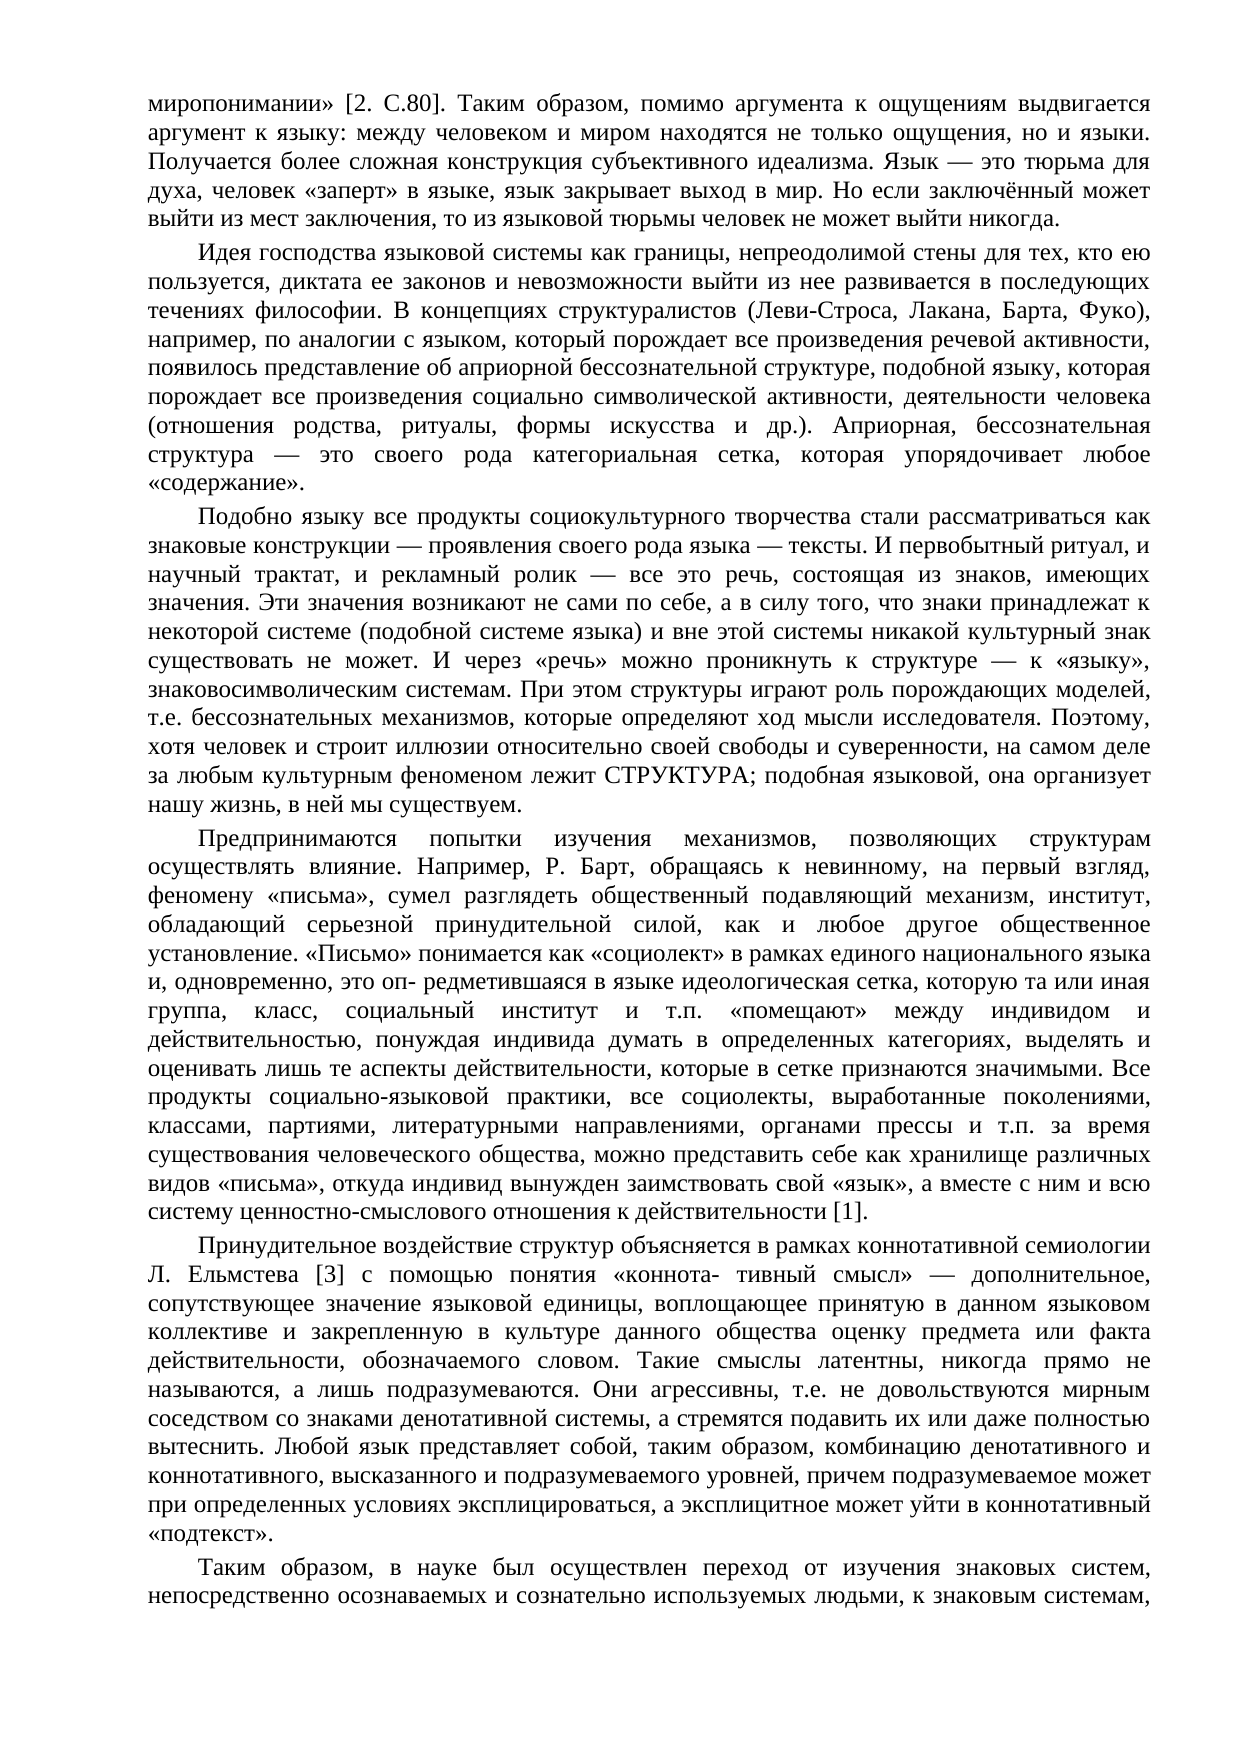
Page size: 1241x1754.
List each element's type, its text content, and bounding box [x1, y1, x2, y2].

text Подобно языку все продукты социокультурного творчества стали рассматриваться как знаковые конструкции — проявления своего рода языка — тексты. И первобытный ритуал, и научный трактат, и рекламный ролик — все это речь, состоящая из знаков, имеющих значения. Эти значения возникают не сами по себе, а в силу того, что знаки принадлежат к некоторой системе (подобной системе языка) и вне этой системы никакой культурный знак существовать не может. И через «речь» можно проникнуть к структуре — к «языку», знаковосимволическим системам. При этом структуры играют роль порождающих моделей, т.е. бессознательных механизмов, которые определяют ход мысли исследователя. Поэтому, хотя человек и строит иллюзии относительно своей свободы и суверенности, на самом деле за любым культурным феноменом лежит СТРУКТУРА; подобная языковой, она организует нашу жизнь, в ней мы существуем. [148, 501, 1152, 817]
text Принудительное воздействие структур объясняется в рамках коннотативной семиологии Л. Ельмстева [3] с помощью понятия «коннота- тивный смысл» — дополнительное, сопутствующее значение языковой единицы, воплощающее принятую в данном языковом коллективе и закрепленную в культуре данного общества оценку предмета или факта действительности, обозначаемого словом. Такие смыслы латентны, никогда прямо не называются, а лишь подразумеваются. Они агрессивны, т.е. не довольствуются мирным соседством со знаками денотативной системы, а стремятся подавить их или даже полностью вытеснить. Любой язык представляет собой, таким образом, комбинацию денотативного и коннотативного, высказанного и подразумеваемого уровней, причем подразумеваемое может при определенных условиях эксплицироваться, а эксплицитное может уйти в коннотативный «подтекст». [148, 1230, 1152, 1546]
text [148, 1552, 1152, 1609]
text Идея господства языковой системы как границы, непреодолимой стены для тех, кто ею пользуется, диктата ее законов и невозможности выйти из нее развивается в последующих течениях философии. В концепциях структуралистов (Леви-Строса, Лакана, Барта, Фуко), например, по аналогии с языком, который порождает все произведения речевой активности, появилось представление об априорной бессознательной структуре, подобной языку, которая порождает все произведения социально символической активности, деятельности человека (отношения родства, ритуалы, формы искусства и др.). Априорная, бессознательная структура — это своего рода категориальная сетка, которая упорядочивает любое «содержание». [148, 237, 1152, 496]
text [148, 88, 1152, 232]
text Предпринимаются попытки изучения механизмов, позволяющих структурам осуществлять влияние. Например, Р. Барт, обращаясь к невинному, на первый взгляд, феномену «письма», сумел разглядеть общественный подавляющий механизм, институт, обладающий серьезной принудительной силой, как и любое другое общественное установление. «Письмо» понимается как «социолект» в рамках единого национального языка и, одновременно, это оп- редметившаяся в языке идеологическая сетка, которую та или иная группа, класс, социальный институт и т.п. «помещают» между индивидом и действительностью, понуждая индивида думать в определенных категориях, выделять и оценивать лишь те аспекты действительности, которые в сетке признаются значимыми. Все продукты социально-языковой практики, все социолекты, выработанные поколениями, классами, партиями, литературными направлениями, органами прессы и т.п. за время существования человеческого общества, можно представить себе как хранилище различных видов «письма», откуда индивид вынужден заимствовать свой «язык», а вместе с ним и всю систему ценностно-смыслового отношения к действительности [1]. [148, 823, 1152, 1225]
